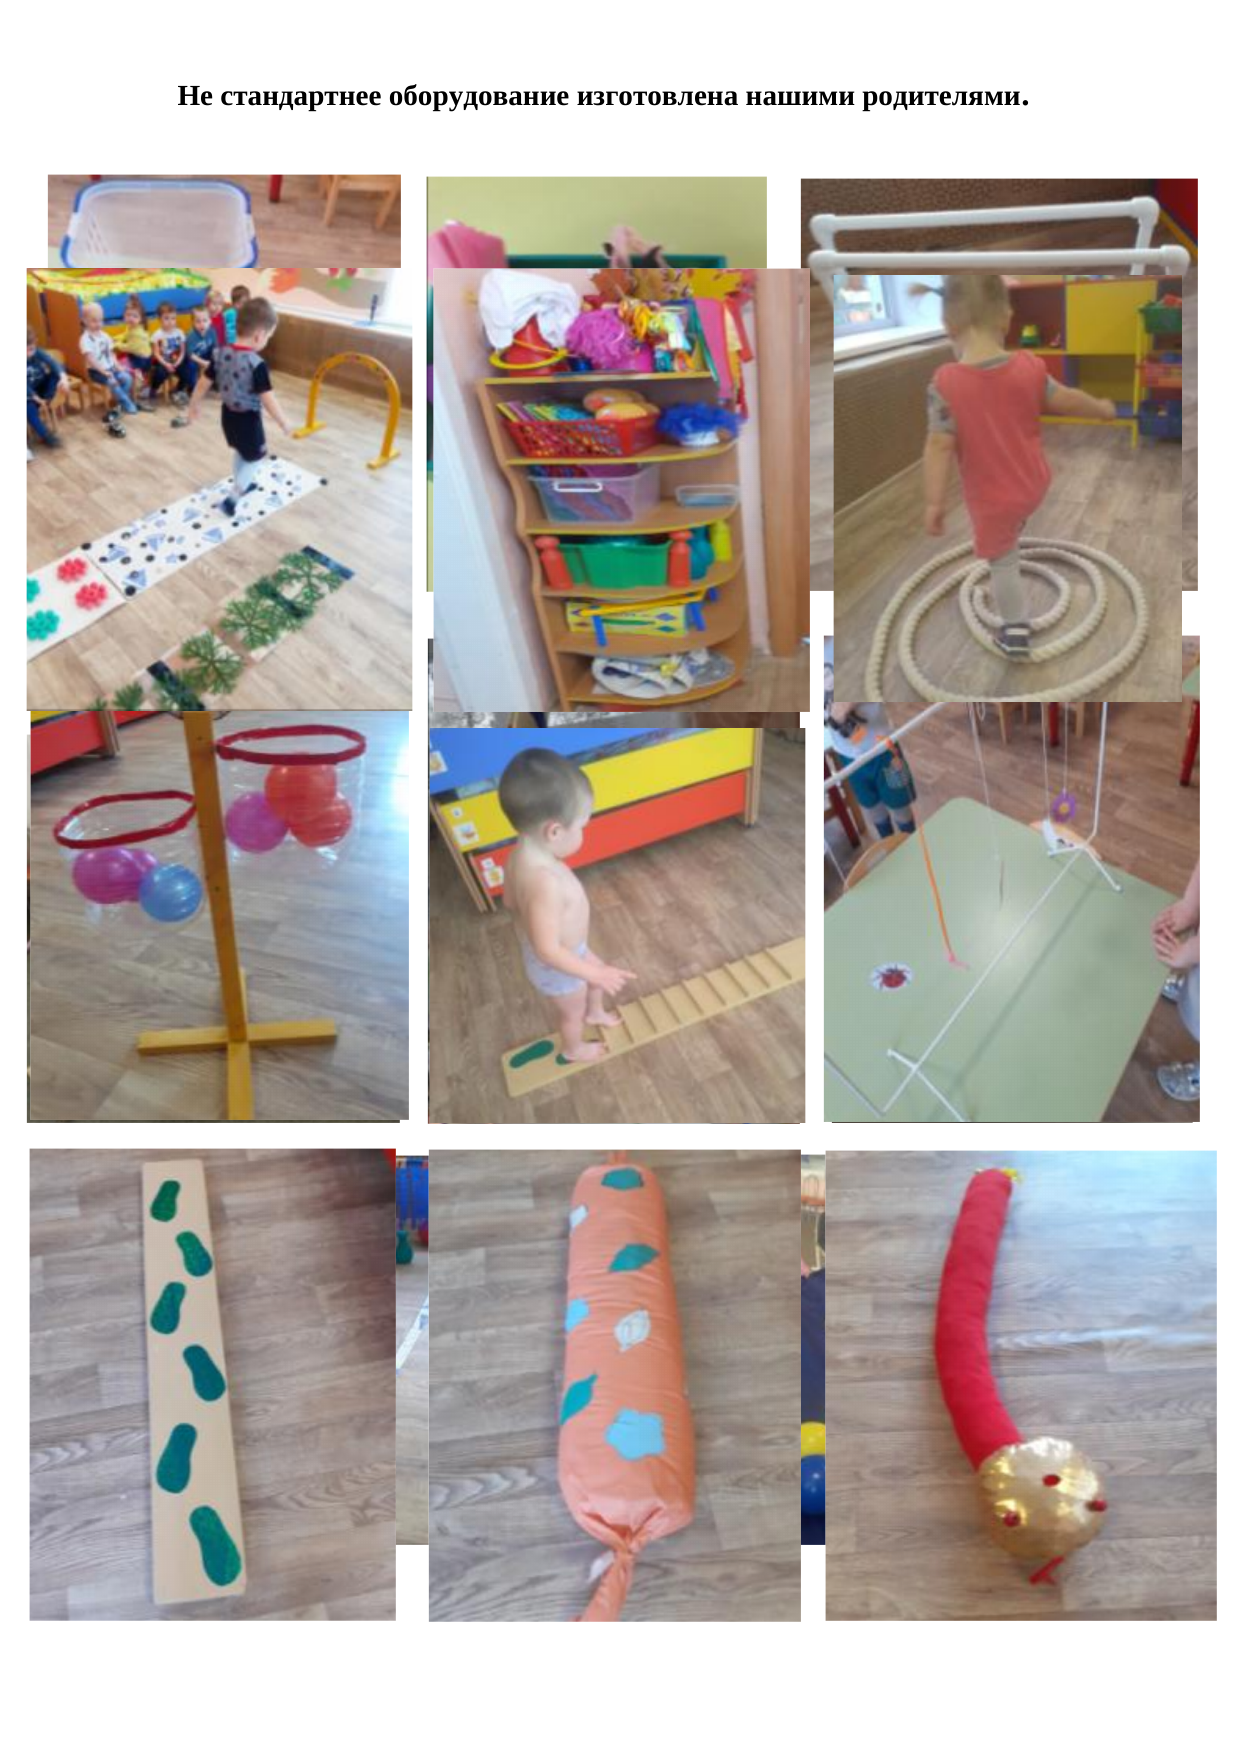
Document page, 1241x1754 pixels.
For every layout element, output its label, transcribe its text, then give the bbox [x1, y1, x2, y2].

picture [30, 1149, 428, 1620]
picture [429, 1150, 825, 1621]
picture [826, 1151, 1216, 1620]
picture [26, 175, 413, 1122]
picture [427, 177, 766, 591]
picture [428, 179, 1199, 1123]
text Не стандартнее оборудование изготовлена нашими родителями. [177, 74, 1152, 112]
